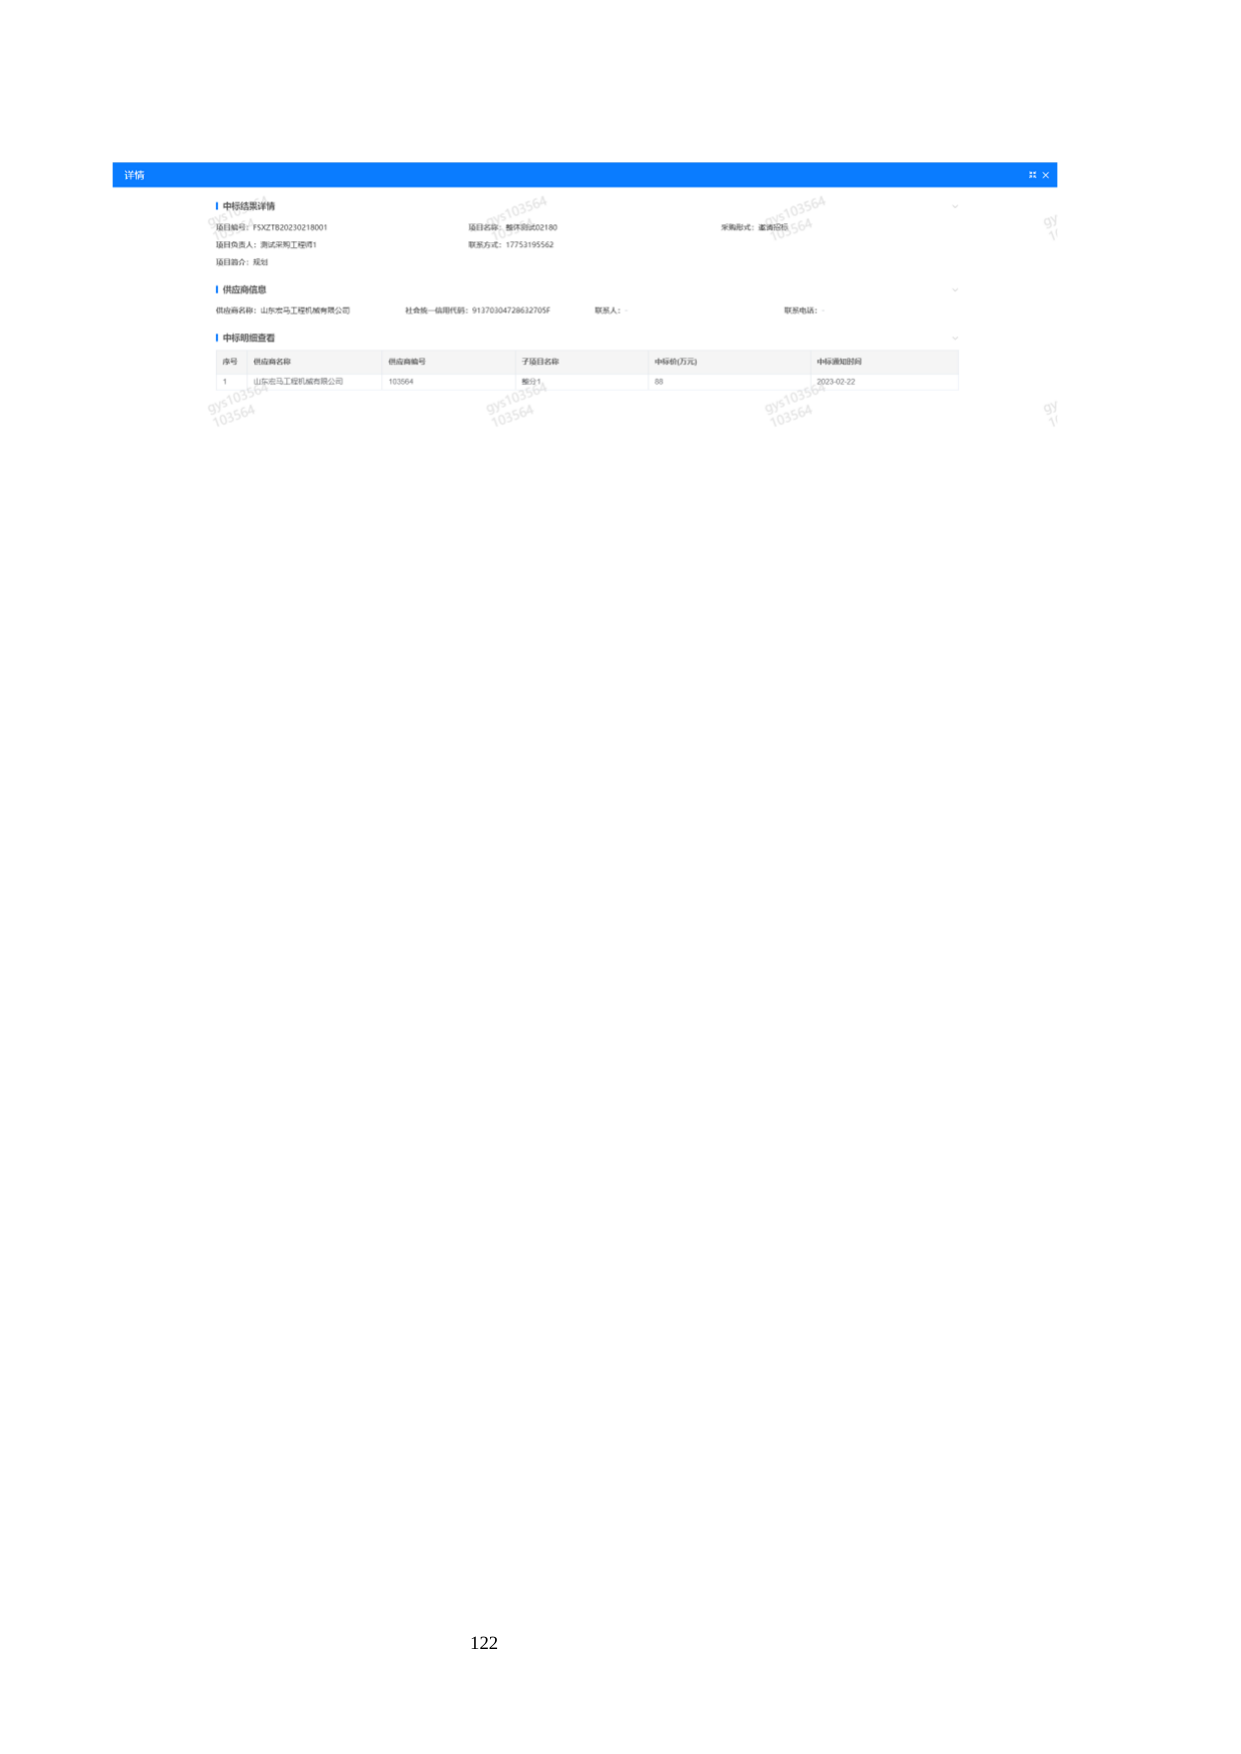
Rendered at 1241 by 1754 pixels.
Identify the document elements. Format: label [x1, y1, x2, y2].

picture [112, 162, 1058, 483]
